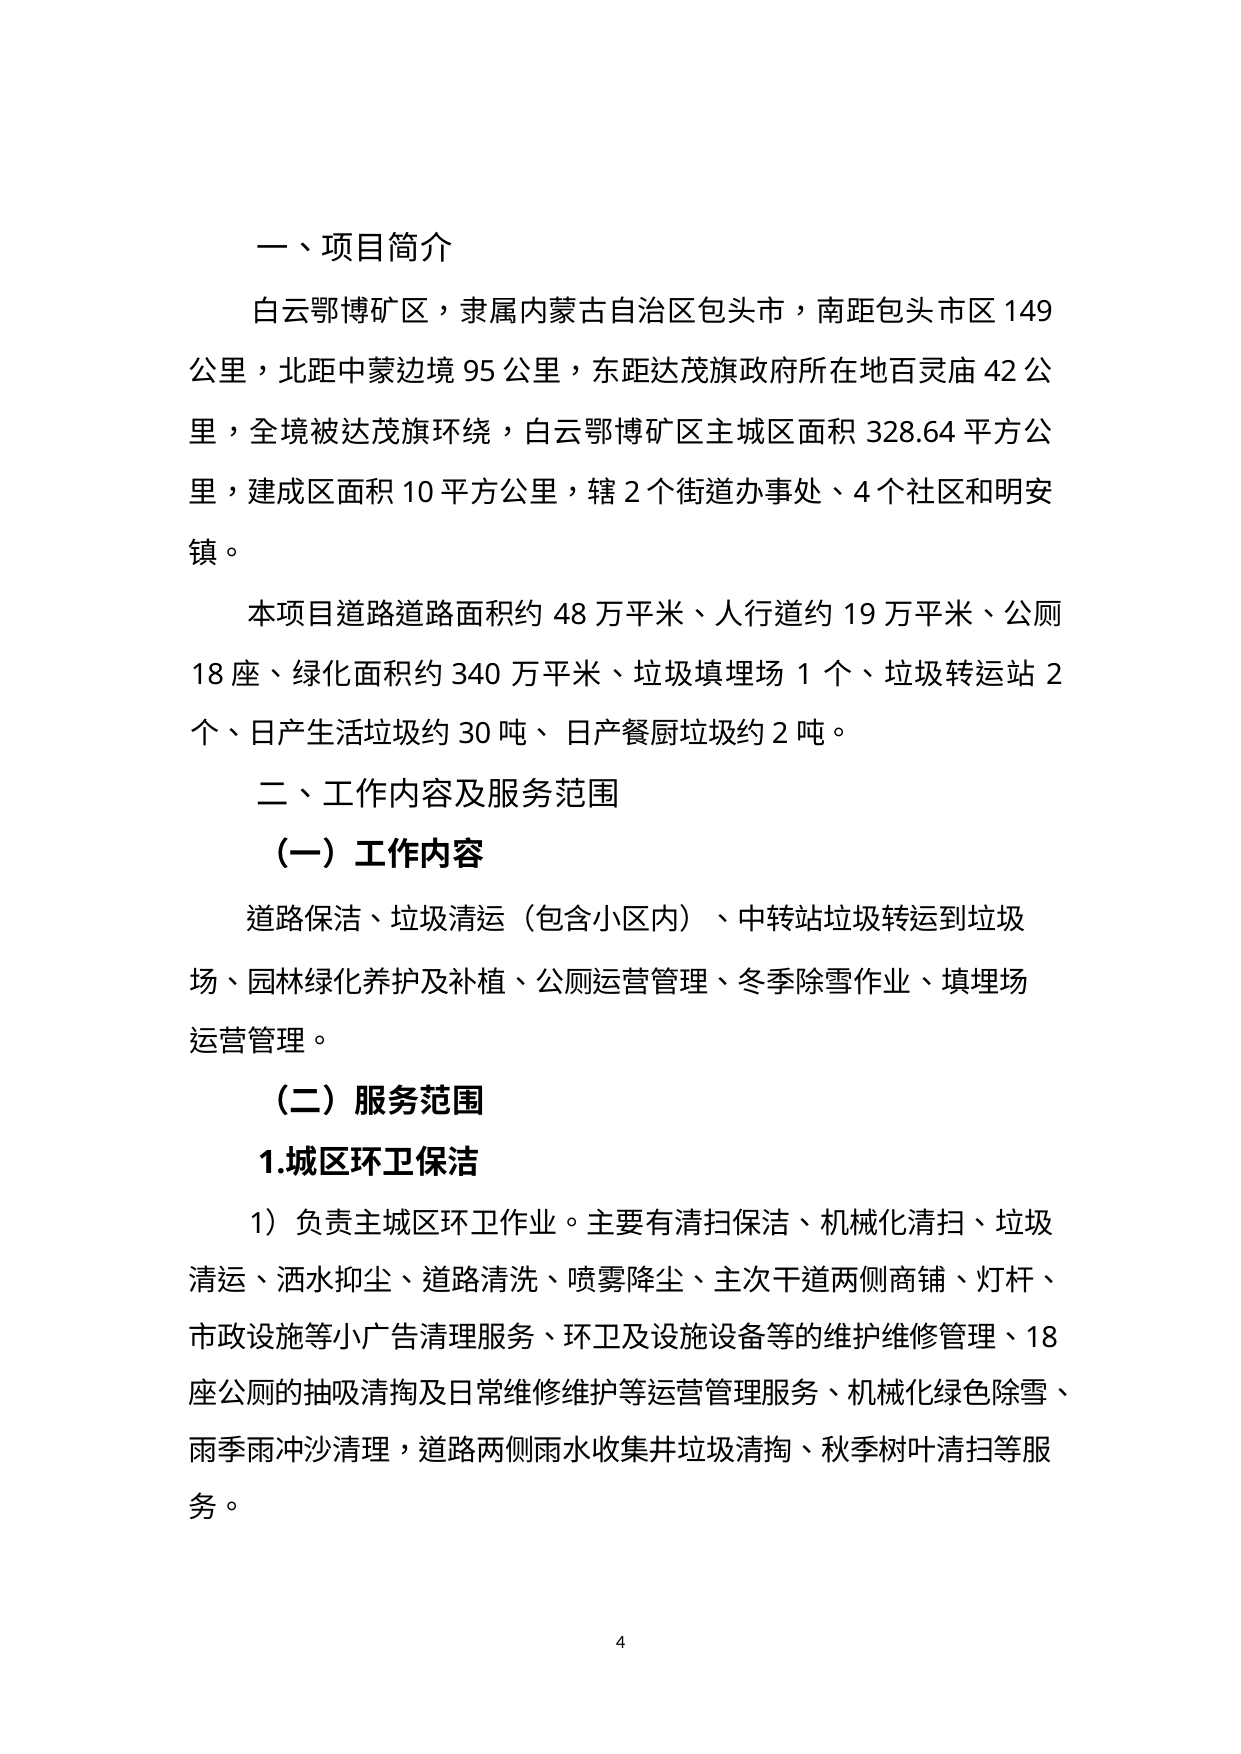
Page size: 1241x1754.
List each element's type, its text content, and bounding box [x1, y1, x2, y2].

text 白云鄂博矿区，隶属内蒙古自治区包头市，南距包头市区149公里，北距中蒙边境95公里，东距达茂旗政府所在地百灵庙42公里，全境被达茂旗环绕，白云鄂博矿区主城区面积328.64平方公里，建成区面积10平方公里，辖2个街道办事处、4个社区和明安镇。 [189, 290, 1053, 572]
text 一、项目简介 [256, 227, 1078, 268]
text 本项目道路道路面积约 48 万平米、人行道约 19 万平米、公厕18座、绿化面积约340 万平米、垃圾填埋场 1 个、垃圾转运站 2 个、日产生活垃圾约 30 吨、 日产餐厨垃圾约2 吨。 [191, 593, 1063, 752]
text 1.城区环卫保洁 [258, 1140, 1078, 1181]
text 二、工作内容及服务范围 [256, 773, 1078, 814]
text 道路保洁、垃圾清运（包含小区内）、中转站垃圾转运到垃圾场、园林绿化养护及补植、公厕运营管理、冬季除雪作业、填埋场运营管理。 [189, 896, 1053, 1060]
text 1）负责主城区环卫作业。主要有清扫保洁、机械化清扫、垃圾清运、洒水抑尘、道路清洗、喷雾降尘、主次干道两侧商铺、灯杆、市政设施等小广告清理服务、环卫及设施设备等的维护维修管理、18座公厕的抽吸清掏及日常维修维护等运营管理服务、机械化绿色除雪、雨季雨冲沙清理，道路两侧雨水收集井垃圾清掏、秋季树叶清扫等服务。 [188, 1203, 1078, 1526]
text （二）服务范围 [257, 1080, 1078, 1121]
text （一）工作内容 [257, 833, 1078, 873]
